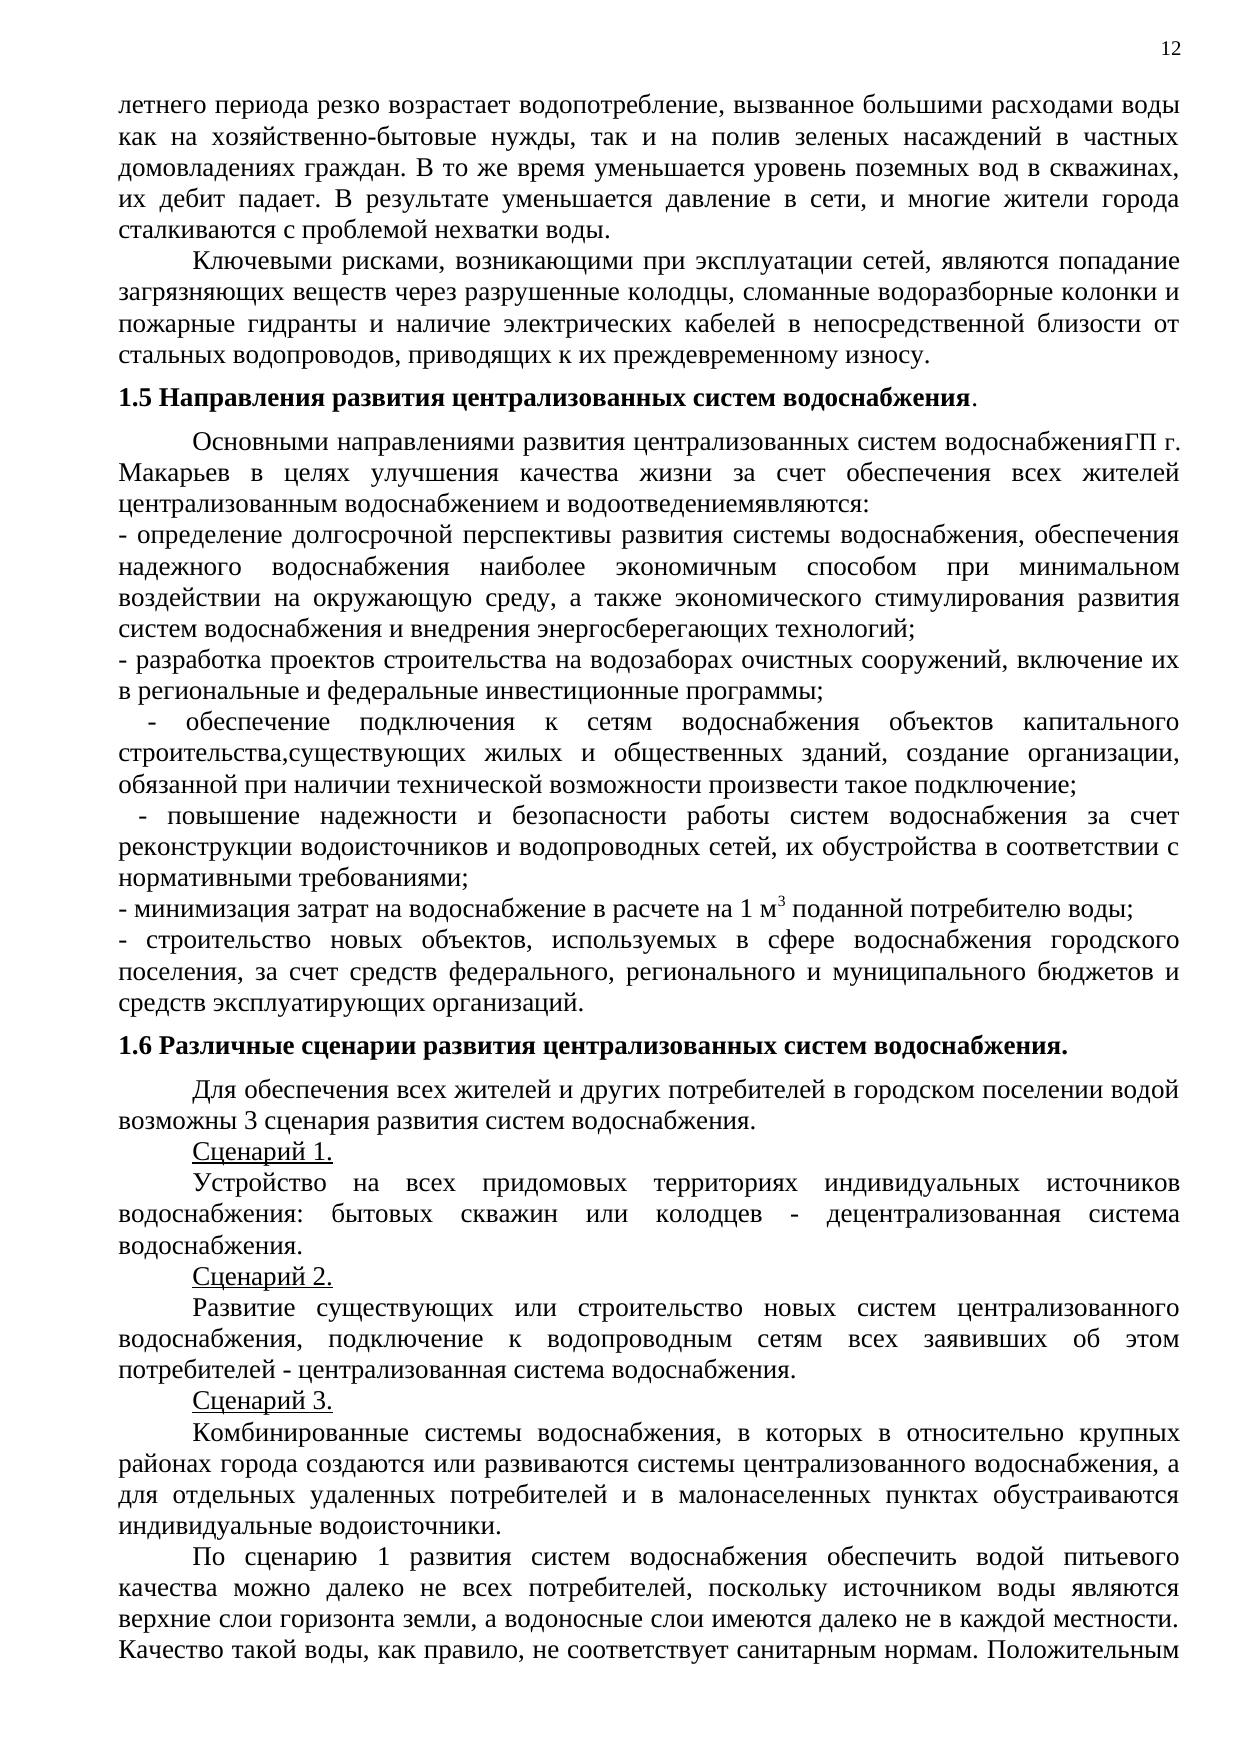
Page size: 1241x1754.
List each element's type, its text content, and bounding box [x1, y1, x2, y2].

text Сценарий 1. [118, 1135, 1181, 1166]
text - строительство новых объектов, используемых в сфере водоснабжения городского поселения, за счет средств федерального, регионального и муниципального бюджетов и средств эксплуатирующих организаций. [118, 923, 1181, 1017]
text - разработка проектов строительства на водозаборах очистных сооружений, включение их в региональные и федеральные инвестиционные программы; [118, 643, 1181, 705]
text - минимизация затрат на водоснабжение в расчете на 1 м3 поданной потребителю воды; [118, 892, 1181, 923]
text Ключевыми рисками, возникающими при эксплуатации сетей, являются попадание загрязняющих веществ через разрушенные колодцы, сломанные водоразборные колонки и пожарные гидранты и наличие электрических кабелей в непосредственной близости от стальных водопроводов, приводящих к их преждевременному износу. [118, 244, 1181, 369]
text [118, 1540, 1181, 1665]
text Комбинированные системы водоснабжения, в которых в относительно крупных районах города создаются или развиваются системы централизованного водоснабжения, а для отдельных удаленных потребителей и в малонаселенных пунктах обустраиваются индивидуальные водоисточники. [118, 1416, 1181, 1540]
text - повышение надежности и безопасности работы систем водоснабжения за счет реконструкции водоисточников и водопроводных сетей, их обустройства в соответствии с нормативными требованиями; [118, 799, 1181, 892]
text - определение долгосрочной перспективы развития системы водоснабжения, обеспечения надежного водоснабжения наиболее экономичным способом при минимальном воздействии на окружающую среду, а также экономического стимулирования развития систем водоснабжения и внедрения энергосберегающих технологий; [118, 518, 1181, 643]
text Основными направлениями развития централизованных систем водоснабженияГП г. Макарьев в целях улучшения качества жизни за счет обеспечения всех жителей централизованным водоснабжением и водоотведениемявляются: [118, 425, 1181, 518]
text Сценарий 3. [118, 1384, 1181, 1416]
text 1.6 Различные сценарии развития централизованных систем водоснабжения. [118, 1029, 1181, 1061]
text Сценарий 2. [118, 1260, 1181, 1291]
text Развитие существующих или строительство новых систем централизованного водоснабжения, подключение к водопроводным сетям всех заявивших об этом потребителей - централизованная система водоснабжения. [118, 1291, 1181, 1384]
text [118, 89, 1181, 244]
text - обеспечение подключения к сетям водоснабжения объектов капитального строительства,существующих жилых и общественных зданий, создание организации, обязанной при наличии технической возможности произвести такое подключение; [118, 705, 1181, 799]
text 1.5 Направления развития централизованных систем водоснабжения. [118, 381, 1181, 413]
text Устройство на всех придомовых территориях индивидуальных источников водоснабжения: бытовых скважин или колодцев - децентрализованная система водоснабжения. [118, 1166, 1181, 1260]
text Для обеспечения всех жителей и других потребителей в городском поселении водой возможны 3 сценария развития систем водоснабжения. [118, 1073, 1181, 1135]
